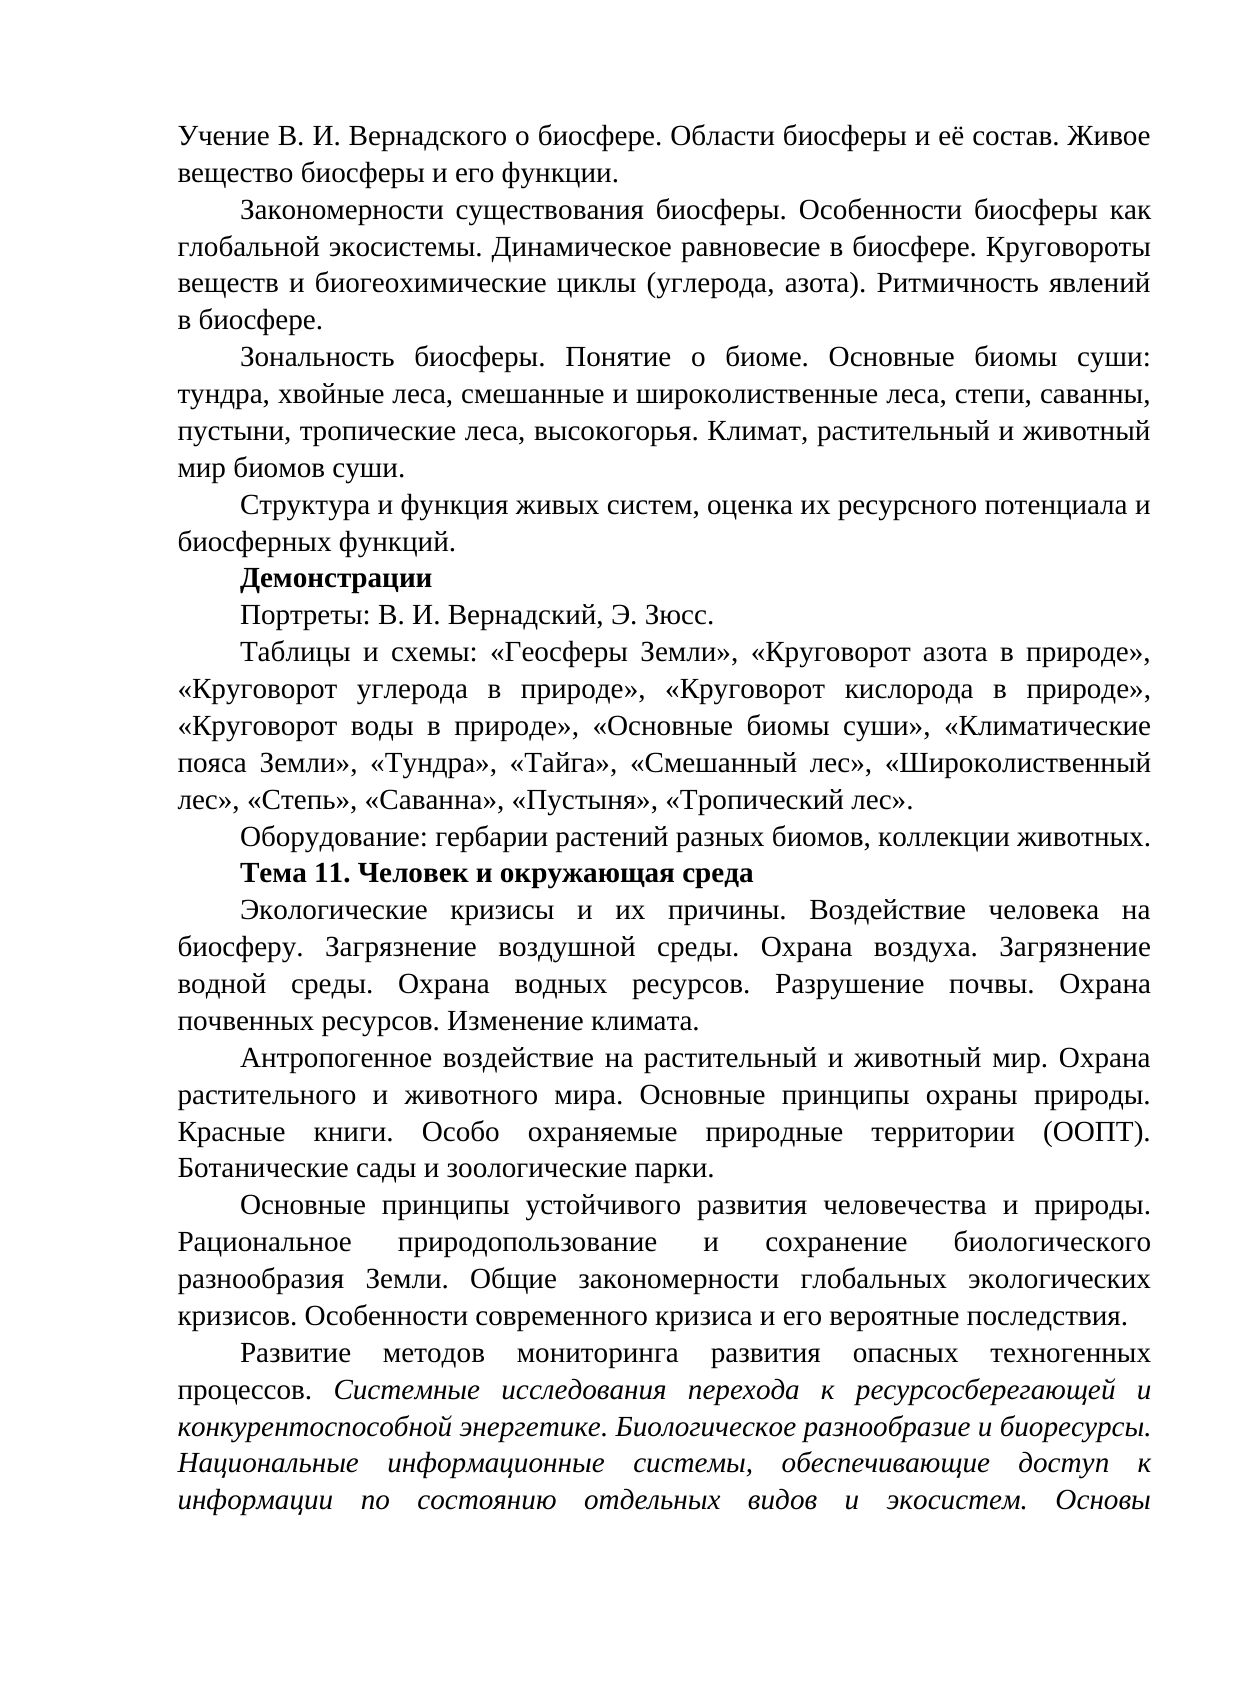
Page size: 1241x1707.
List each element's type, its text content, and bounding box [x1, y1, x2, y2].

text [177, 118, 1152, 188]
text Закономерности существования биосферы. Особенности биосферы как глобальной экосистемы. Динамическое равновесие в биосфере. Круговороты веществ и биогеохимические циклы (углерода, азота). Ритмичность явлений в биосфере. [177, 192, 1152, 336]
text Демонстрации [177, 561, 1152, 594]
text Тема 11. Человек и окружающая среда [177, 856, 1152, 889]
text Таблицы и схемы: «Геосферы Земли», «Круговорот азота в природе», «Круговорот углерода в природе», «Круговорот кислорода в природе», «Круговорот воды в природе», «Основные биомы суши», «Климатические пояса Земли», «Тундра», «Тайга», «Смешанный лес», «Широколиственный лес», «Степь», «Саванна», «Пустыня», «Тропический лес». [177, 634, 1152, 815]
text Зональность биосферы. Понятие о биоме. Основные биомы суши: тундра, хвойные леса, смешанные и широколиственные леса, степи, саванны, пустыни, тропические леса, высокогорья. Климат, растительный и животный мир биомов суши. [177, 339, 1152, 483]
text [177, 1335, 1152, 1516]
text Основные принципы устойчивого развития человечества и природы. Рациональное природопользование и сохранение биологического разнообразия Земли. Общие закономерности глобальных экологических кризисов. Особенности современного кризиса и его вероятные последствия. [177, 1187, 1152, 1332]
text Антропогенное воздействие на растительный и животный мир. Охрана растительного и животного мира. Основные принципы охраны природы. Красные книги. Особо охраняемые природные территории (ООПТ). Ботанические сады и зоологические парки. [177, 1040, 1152, 1184]
text Оборудование: гербарии растений разных биомов, коллекции животных. [177, 819, 1152, 852]
text Портреты: В. И. Вернадский, Э. Зюсс. [177, 597, 1152, 631]
text Экологические кризисы и их причины. Воздействие человека на биосферу. Загрязнение воздушной среды. Охрана воздуха. Загрязнение водной среды. Охрана водных ресурсов. Разрушение почвы. Охрана почвенных ресурсов. Изменение климата. [177, 892, 1152, 1037]
text Структура и функция живых систем, оценка их ресурсного потенциала и биосферных функций. [177, 487, 1152, 557]
